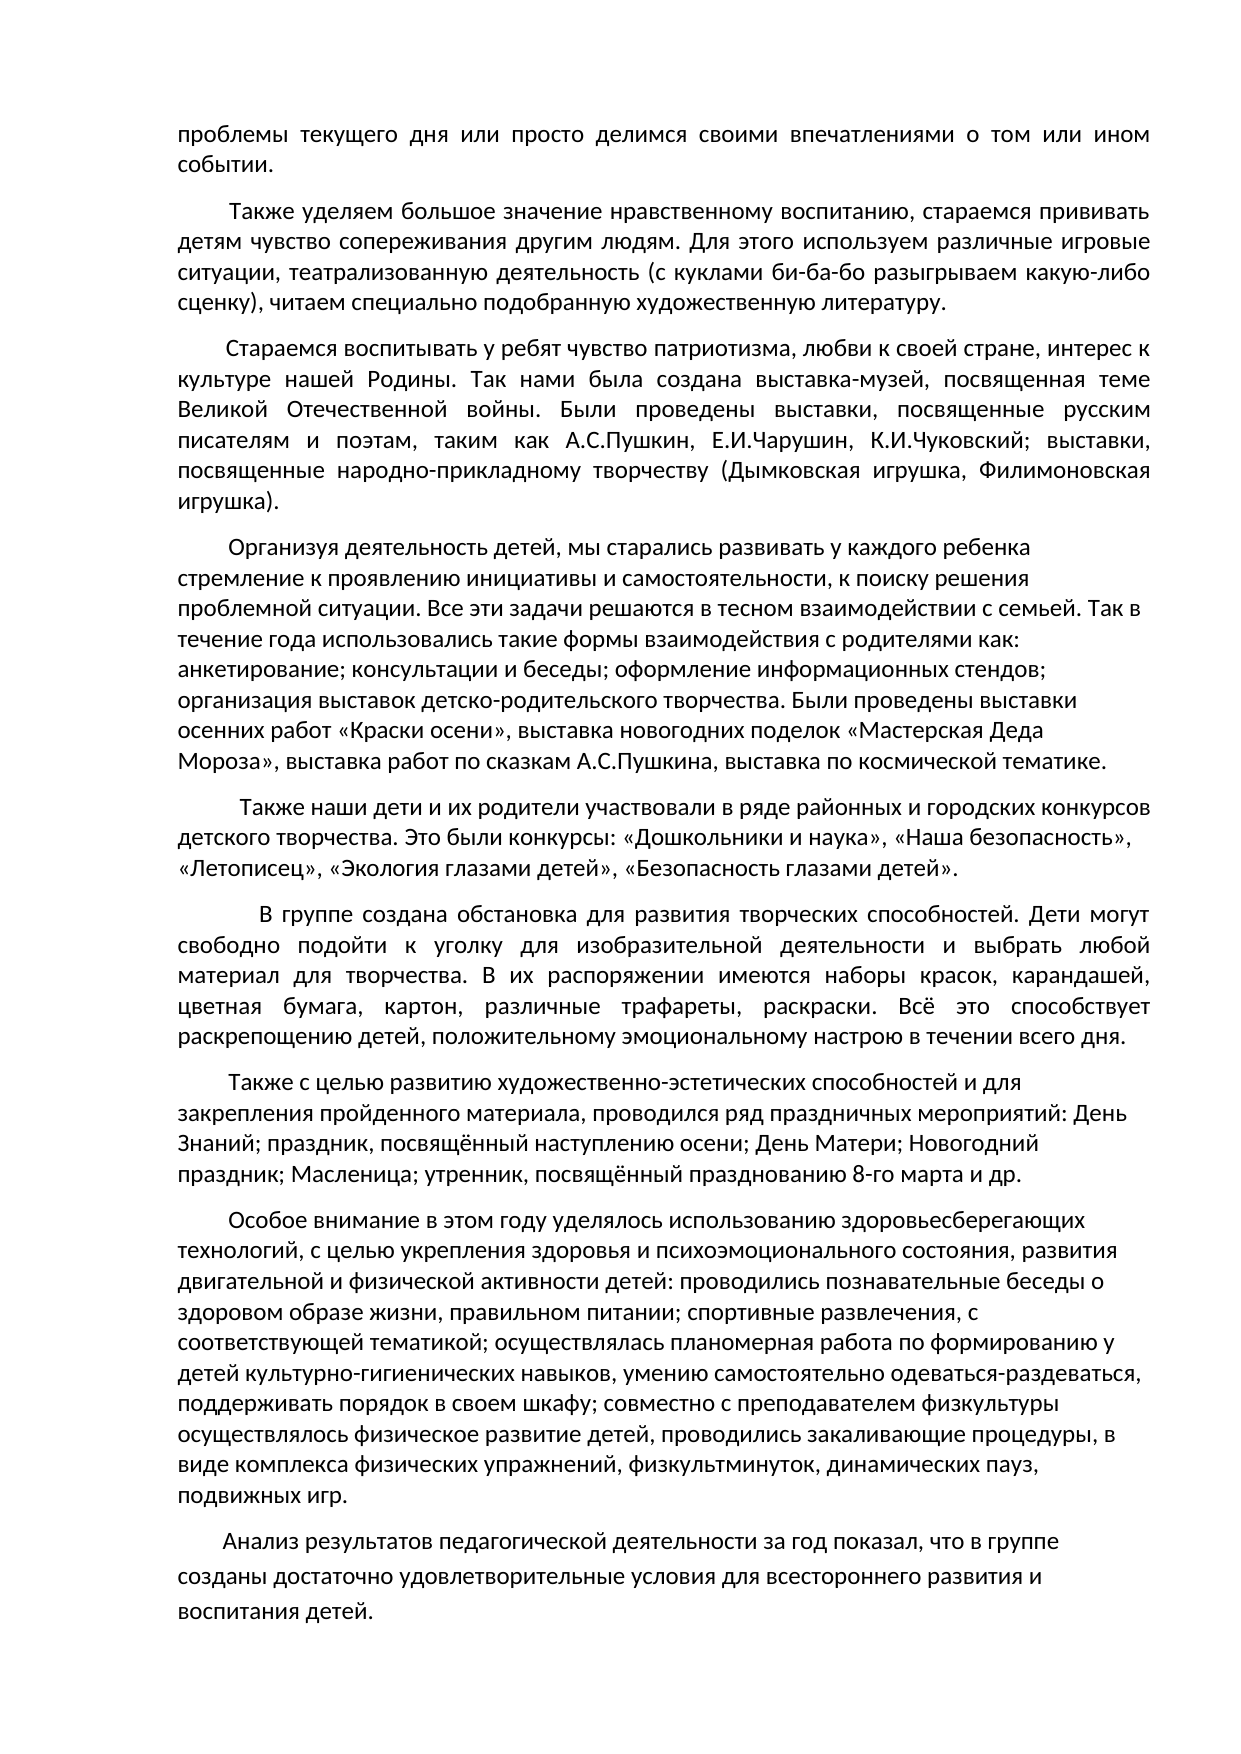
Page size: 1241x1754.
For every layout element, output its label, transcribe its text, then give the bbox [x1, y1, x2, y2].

text Организуя деятельность детей, мы старались развивать у каждого ребенка стремление к проявлению инициативы и самостоятельности, к поиску решения проблемной ситуации. Все эти задачи решаются в тесном взаимодействии с семьей. Так в течение года использовались такие формы взаимодействия с родителями как: анкетирование; консультации и беседы; оформление информационных стендов; организация выставок детско-родительского творчества. Были проведены выставки осенних работ «Краски осени», выставка новогодних поделок «Мастерская Деда Мороза», выставка работ по сказкам А.С.Пушкина, выставка по космической тематике. [177, 531, 1152, 775]
text Также с целью развитию художественно-эстетических способностей и для закрепления пройденного материала, проводился ряд праздничных мероприятий: День Знаний; праздник, посвящённый наступлению осени; День Матери; Новогодний праздник; Масленица; утренник, посвящённый празднованию 8-го марта и др. [177, 1066, 1152, 1188]
text Также наши дети и их родители участвовали в ряде районных и городских конкурсов детского творчества. Это были конкурсы: «Дошкольники и наука», «Наша безопасность», «Летописец», «Экология глазами детей», «Безопасность глазами детей». [177, 791, 1152, 883]
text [177, 118, 1152, 179]
text Анализ результатов педагогической деятельности за год показал, что в группе созданы достаточно удовлетворительные условия для всестороннего развития и воспитания детей. [177, 1525, 1152, 1626]
text Стараемся воспитывать у ребят чувство патриотизма, любви к своей стране, интерес к культуре нашей Родины. Так нами была создана выставка-музей, посвященная теме Великой Отечественной войны. Были проведены выставки, посвященные русским писателям и поэтам, таким как А.С.Пушкин, Е.И.Чарушин, К.И.Чуковский; выставки, посвященные народно-прикладному творчеству (Дымковская игрушка, Филимоновская игрушка). [177, 332, 1152, 516]
text В группе создана обстановка для развития творческих способностей. Дети могут свободно подойти к уголку для изобразительной деятельности и выбрать любой материал для творчества. В их распоряжении имеются наборы красок, карандашей, цветная бумага, картон, различные трафареты, раскраски. Всё это способствует раскрепощению детей, положительному эмоциональному настрою в течении всего дня. [177, 898, 1152, 1051]
text Также уделяем большое значение нравственному воспитанию, стараемся прививать детям чувство сопереживания другим людям. Для этого используем различные игровые ситуации, театрализованную деятельность (с куклами би-ба-бо разыгрываем какую-либо сценку), читаем специально подобранную художественную литературу. [177, 195, 1152, 317]
text Особое внимание в этом году уделялось использованию здоровьесберегающих технологий, с целью укрепления здоровья и психоэмоционального состояния, развития двигательной и физической активности детей: проводились познавательные беседы о здоровом образе жизни, правильном питании; спортивные развлечения, с соответствующей тематикой; осуществлялась планомерная работа по формированию у детей культурно-гигиенических навыков, умению самостоятельно одеваться-раздеваться, поддерживать порядок в своем шкафу; совместно с преподавателем физкультуры осуществлялось физическое развитие детей, проводились закаливающие процедуры, в виде комплекса физических упражнений, физкультминуток, динамических пауз, подвижных игр. [177, 1204, 1152, 1509]
